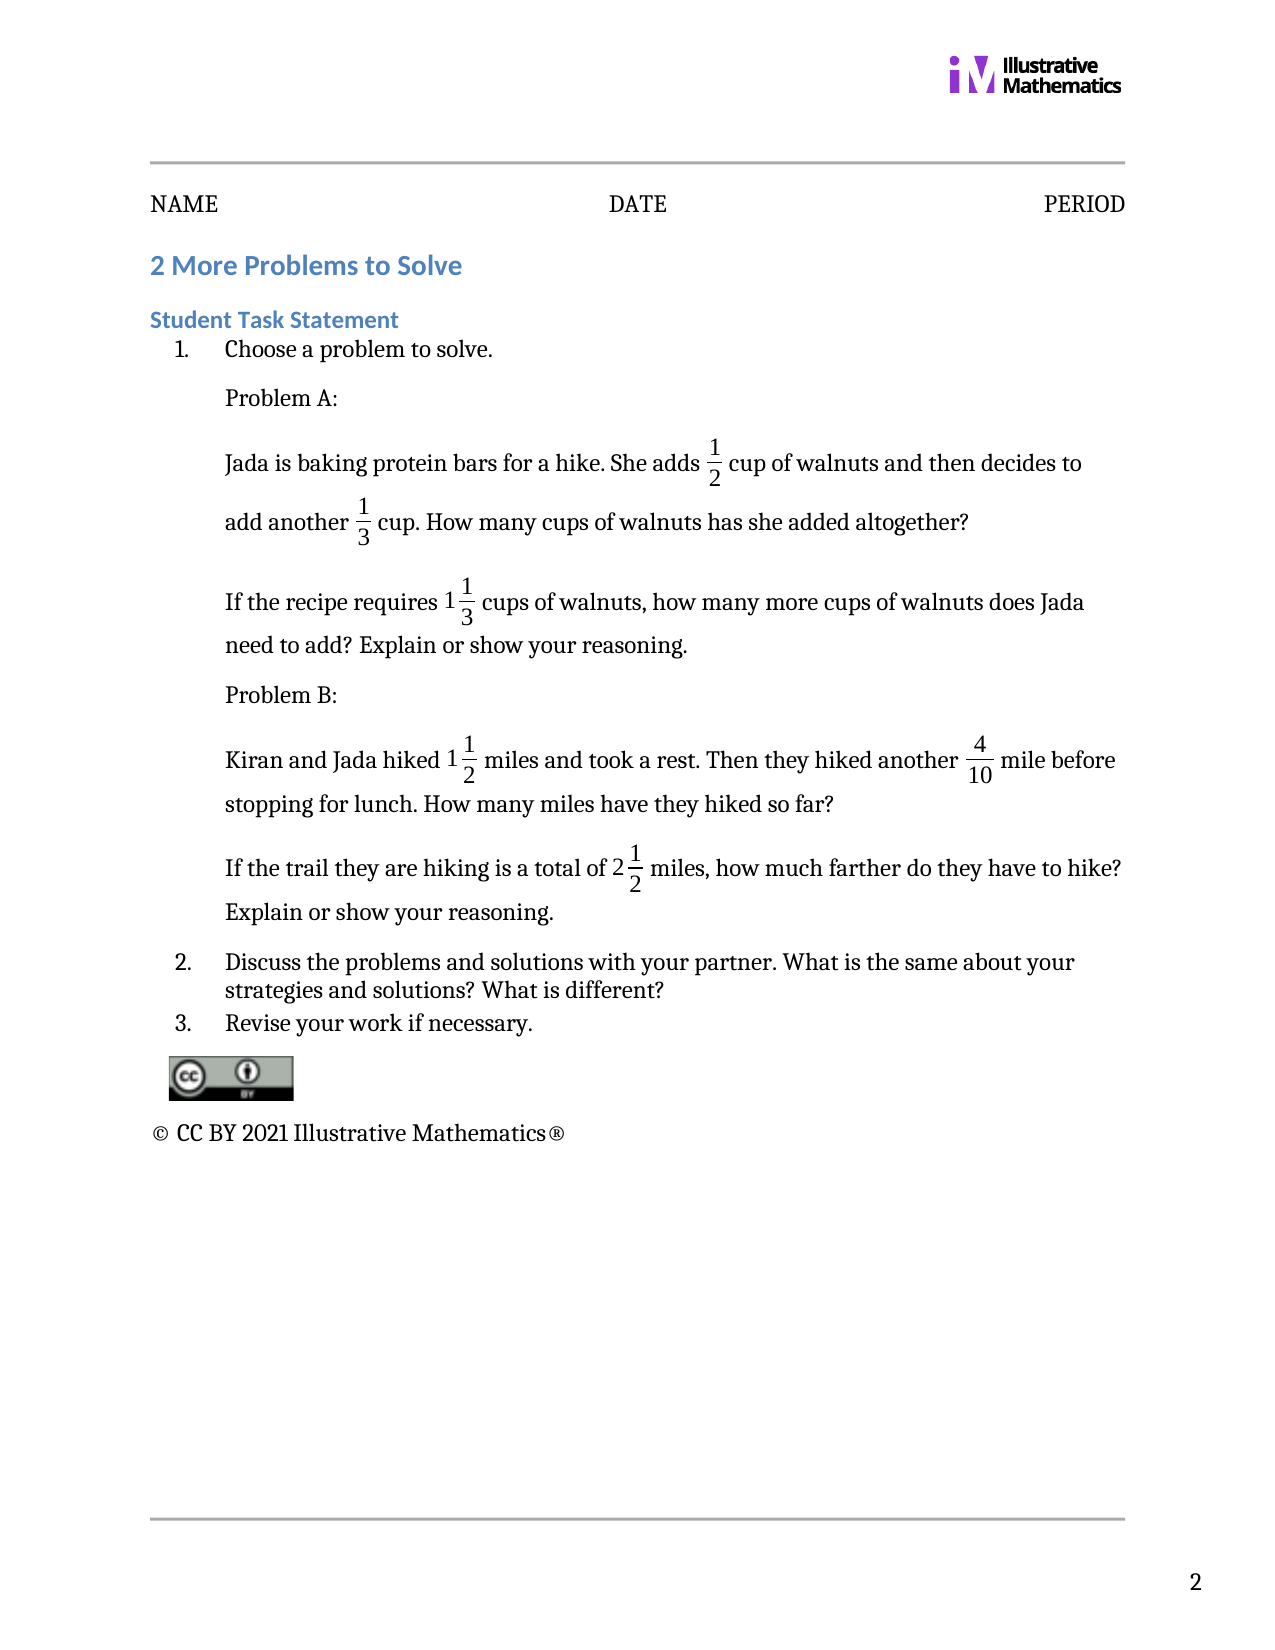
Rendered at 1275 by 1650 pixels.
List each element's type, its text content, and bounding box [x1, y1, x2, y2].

list Revise your work if necessary. [175, 1009, 1125, 1038]
picture [168, 1056, 294, 1101]
list Jada is baking protein bars for a hike. She adds cup of walnuts and then decides to add another cup. How many cups of walnuts has she added altogether? [175, 434, 1125, 552]
subtitle 2 More Problems to Solve [150, 247, 1125, 283]
picture [949, 55, 1121, 93]
list Problem A: [175, 384, 1125, 413]
list If the trail they are hiking is a total of miles, how much farther do they have to hike? Explain or show your reasoning. [175, 839, 1125, 927]
subtitle Student Task Statement [150, 304, 1125, 334]
list Problem B: [175, 681, 1125, 710]
list If the recipe requires cups of walnuts, how many more cups of walnuts does Jada need to add? Explain or show your reasoning. [175, 572, 1125, 660]
list Choose a problem to solve. [175, 334, 1125, 363]
list Discuss the problems and solutions with your partner. What is the same about your strategies and solutions? What is different? [175, 948, 1125, 1005]
text © CC BY 2021 Illustrative Mathematics® [150, 1119, 1125, 1148]
list Kiran and Jada hiked miles and took a rest. Then they hiked another mile before stopping for lunch. How many miles have they hiked so far? [175, 731, 1125, 818]
